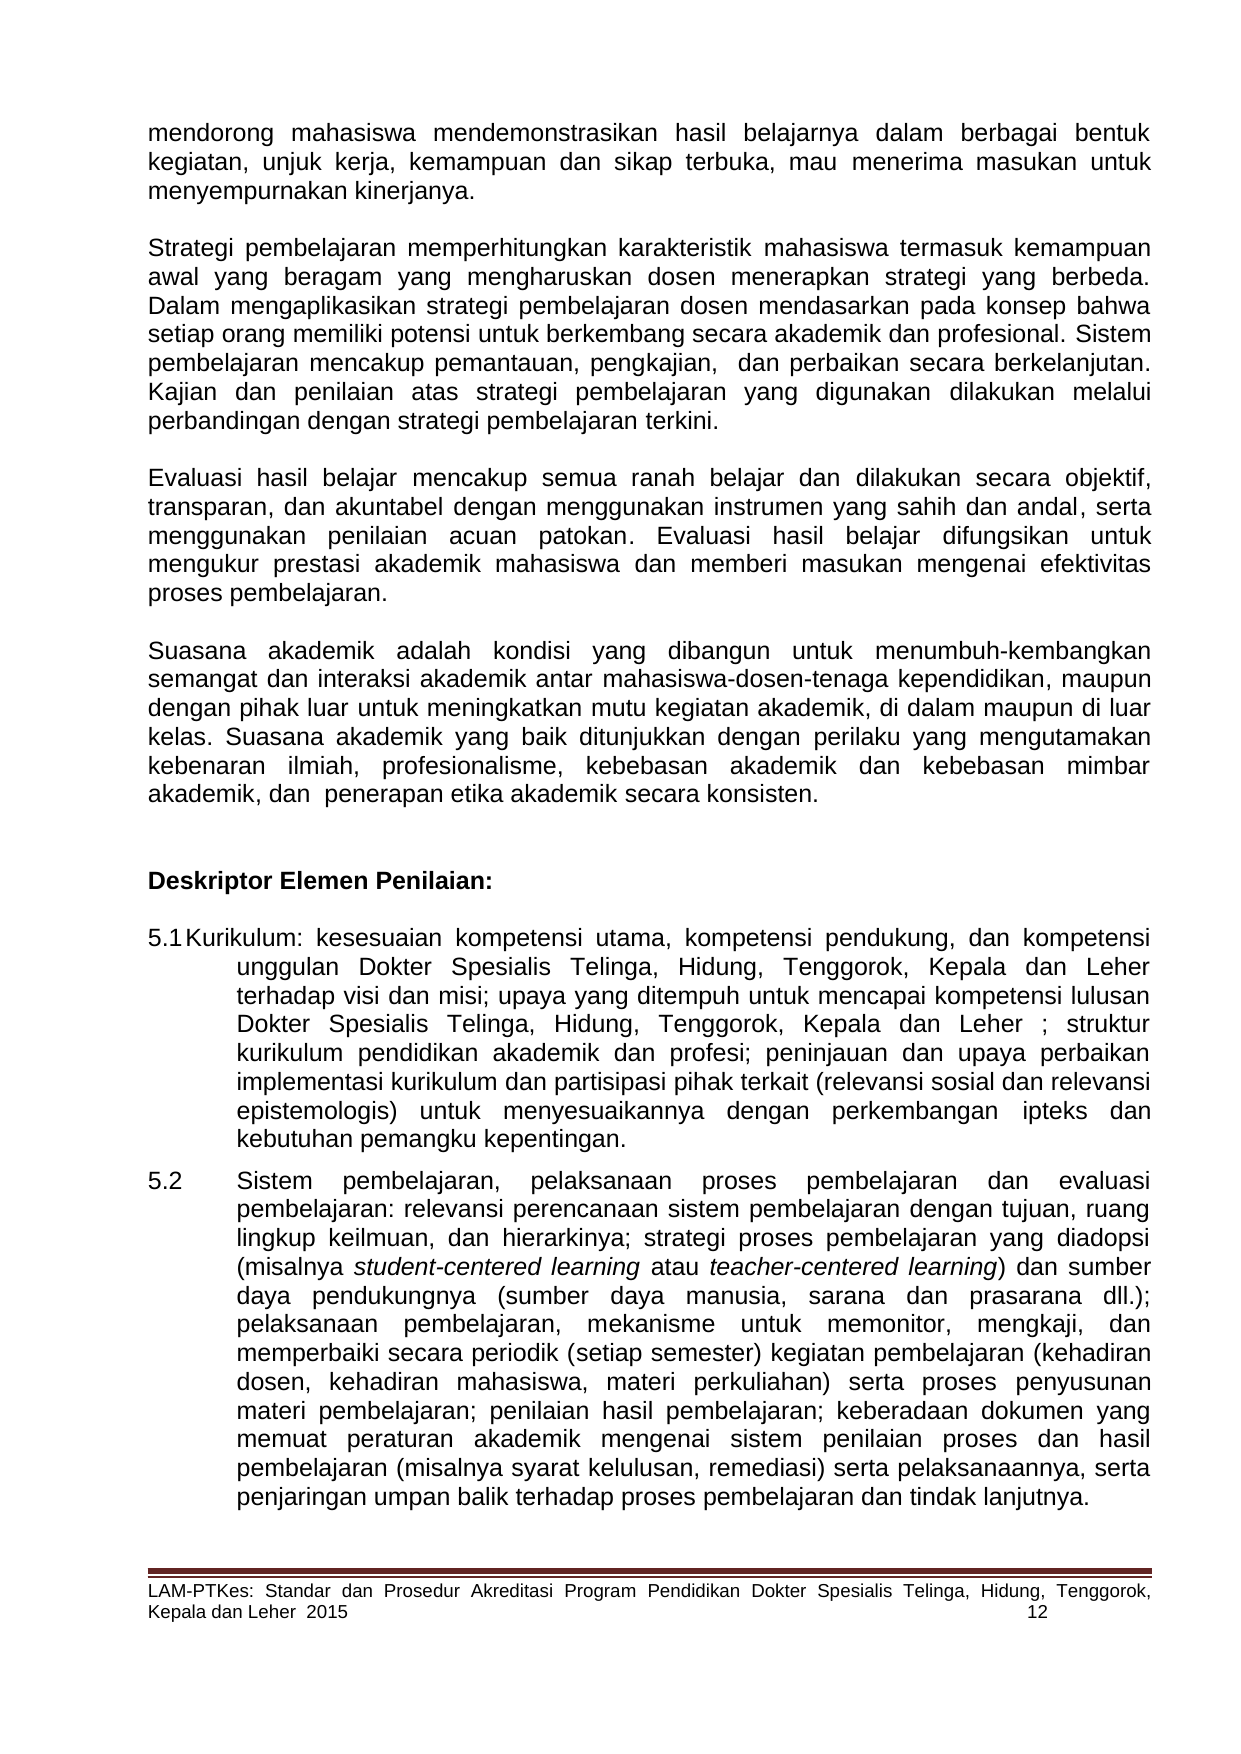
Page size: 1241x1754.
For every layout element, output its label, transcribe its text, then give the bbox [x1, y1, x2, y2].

text 5.2 Sistem pembelajaran, pelaksanaan proses pembelajaran dan evaluasi pembelajaran: relevansi perencanaan sistem pembelajaran dengan tujuan, ruang lingkup keilmuan, dan hierarkinya; strategi proses pembelajaran yang diadopsi (misalnya student-centered learning atau teacher-centered learning) dan sumber daya pendukungnya (sumber daya manusia, sarana dan prasarana dll.); pelaksanaan pembelajaran, mekanisme untuk memonitor, mengkaji, dan memperbaiki secara periodik (setiap semester) kegiatan pembelajaran (kehadiran dosen, kehadiran mahasiswa, materi perkuliahan) serta proses penyusunan materi pembelajaran; penilaian hasil pembelajaran; keberadaan dokumen yang memuat peraturan akademik mengenai sistem penilaian proses dan hasil pembelajaran (misalnya syarat kelulusan, remediasi) serta pelaksanaannya, serta penjaringan umpan balik terhadap proses pembelajaran dan tindak lanjutnya. [148, 1166, 1152, 1511]
text Evaluasi hasil belajar mencakup semua ranah belajar dan dilakukan secara objektif, transparan, dan akuntabel dengan menggunakan instrumen yang sahih dan andal, serta menggunakan penilaian acuan patokan. Evaluasi hasil belajar difungsikan untuk mengukur prestasi akademik mahasiswa dan memberi masukan mengenai efektivitas proses pembelajaran. [148, 463, 1152, 607]
list Kurikulum: kesesuaian kompetensi utama, kompetensi pendukung, dan kompetensi unggulan Dokter Spesialis Telinga, Hidung, Tenggorok, Kepala dan Leher terhadap visi dan misi; upaya yang ditempuh untuk mencapai kompetensi lulusan Dokter Spesialis Telinga, Hidung, Tenggorok, Kepala dan Leher ; struktur kurikulum pendidikan akademik dan profesi; peninjauan dan upaya perbaikan implementasi kurikulum dan partisipasi pihak terkait (relevansi sosial dan relevansi epistemologis) untuk menyesuaikannya dengan perkembangan ipteks dan kebutuhan pemangku kepentingan. [148, 923, 1152, 1153]
text Deskriptor Elemen Penilaian: [148, 866, 1152, 894]
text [148, 118, 1152, 204]
text Suasana akademik adalah kondisi yang dibangun untuk menumbuh-kembangkan semangat dan interaksi akademik antar mahasiswa-dosen-tenaga kependidikan, maupun dengan pihak luar untuk meningkatkan mutu kegiatan akademik, di dalam maupun di luar kelas. Suasana akademik yang baik ditunjukkan dengan perilaku yang mengutamakan kebenaran ilmiah, profesionalisme, kebebasan akademik dan kebebasan mimbar akademik, dan penerapan etika akademik secara konsisten. [148, 636, 1152, 808]
text Strategi pembelajaran memperhitungkan karakteristik mahasiswa termasuk kemampuan awal yang beragam yang mengharuskan dosen menerapkan strategi yang berbeda. Dalam mengaplikasikan strategi pembelajaran dosen mendasarkan pada konsep bahwa setiap orang memiliki potensi untuk berkembang secara akademik dan profesional. Sistem pembelajaran mencakup pemantauan, pengkajian, dan perbaikan secara berkelanjutan. Kajian dan penilaian atas strategi pembelajaran yang digunakan dilakukan melalui perbandingan dengan strategi pembelajaran terkini. [148, 233, 1152, 434]
